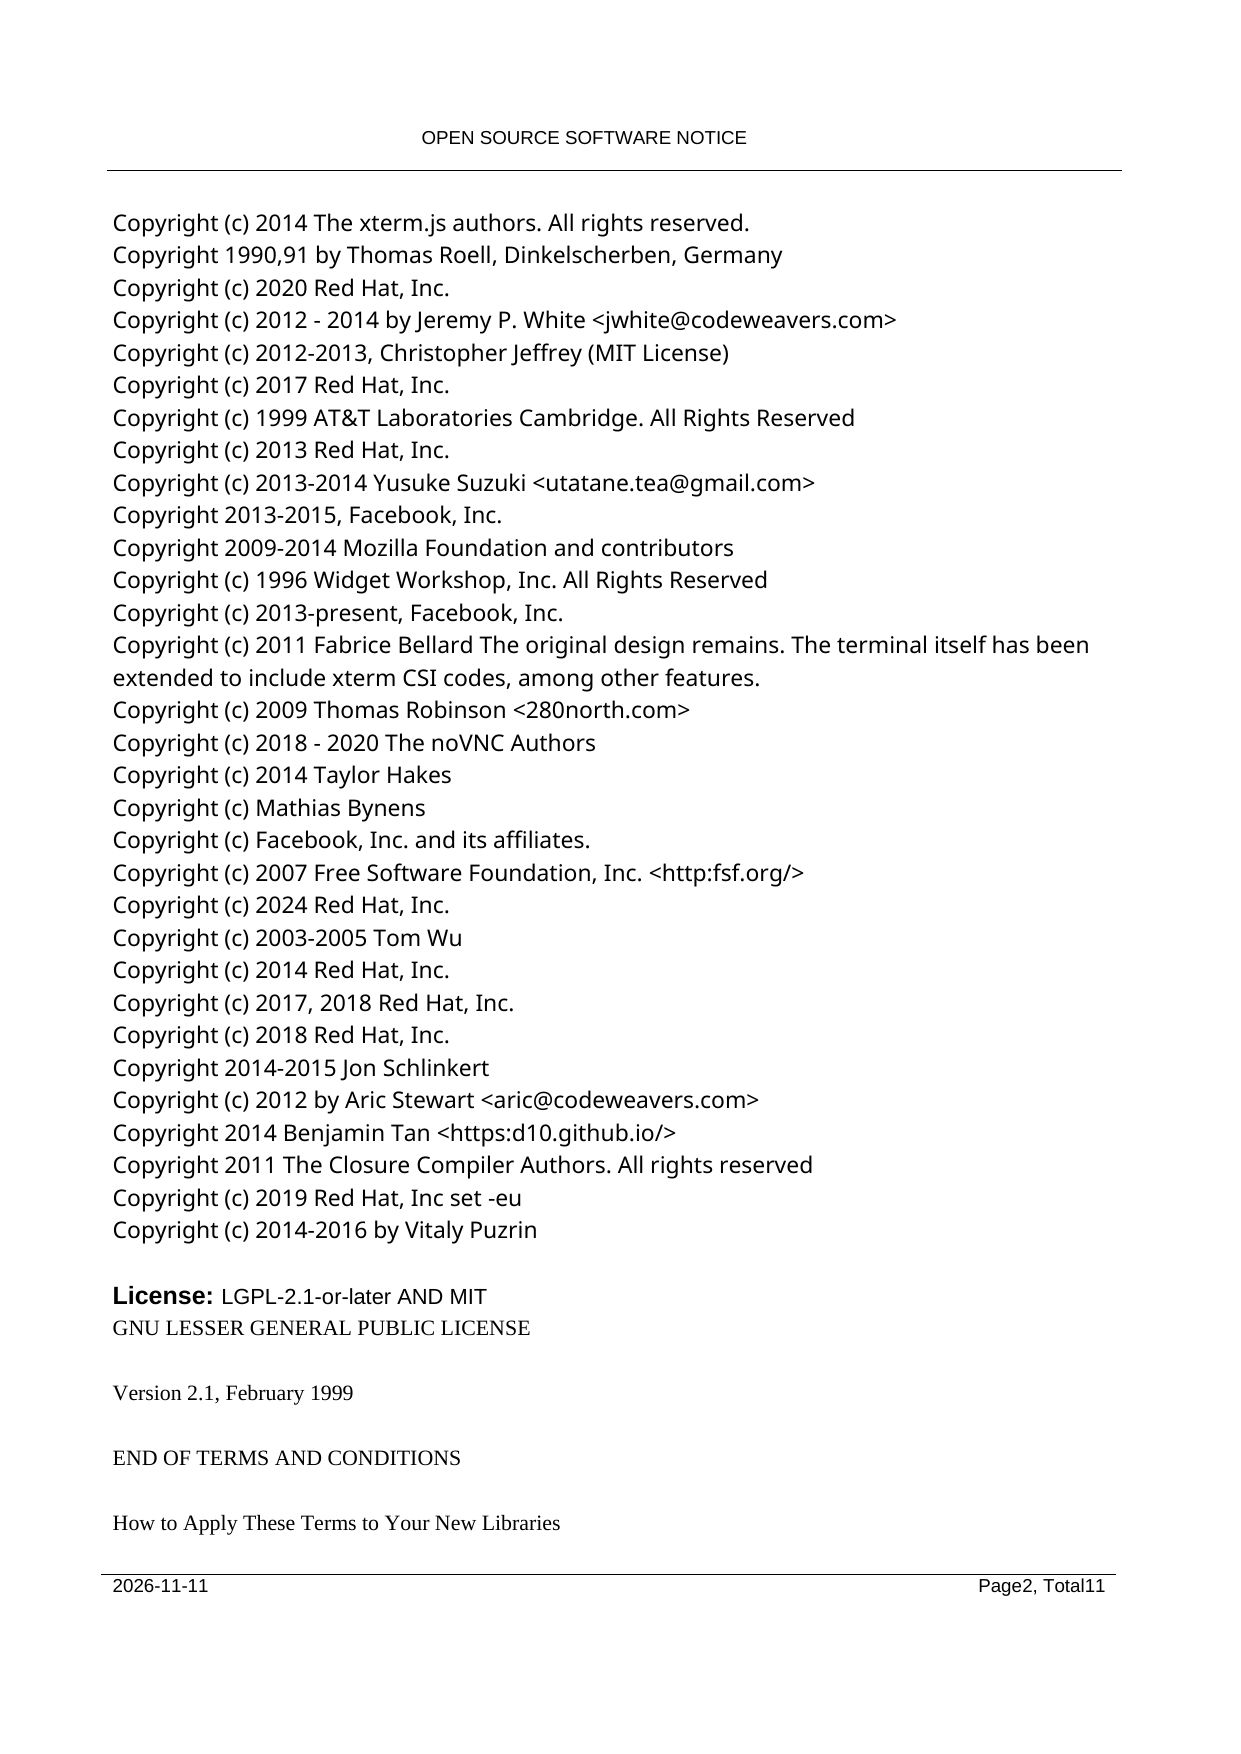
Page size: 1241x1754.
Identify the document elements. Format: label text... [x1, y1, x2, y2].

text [112, 206, 1128, 1279]
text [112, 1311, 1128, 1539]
text License: LGPL-2.1-or-later AND MIT [112, 1279, 1128, 1311]
